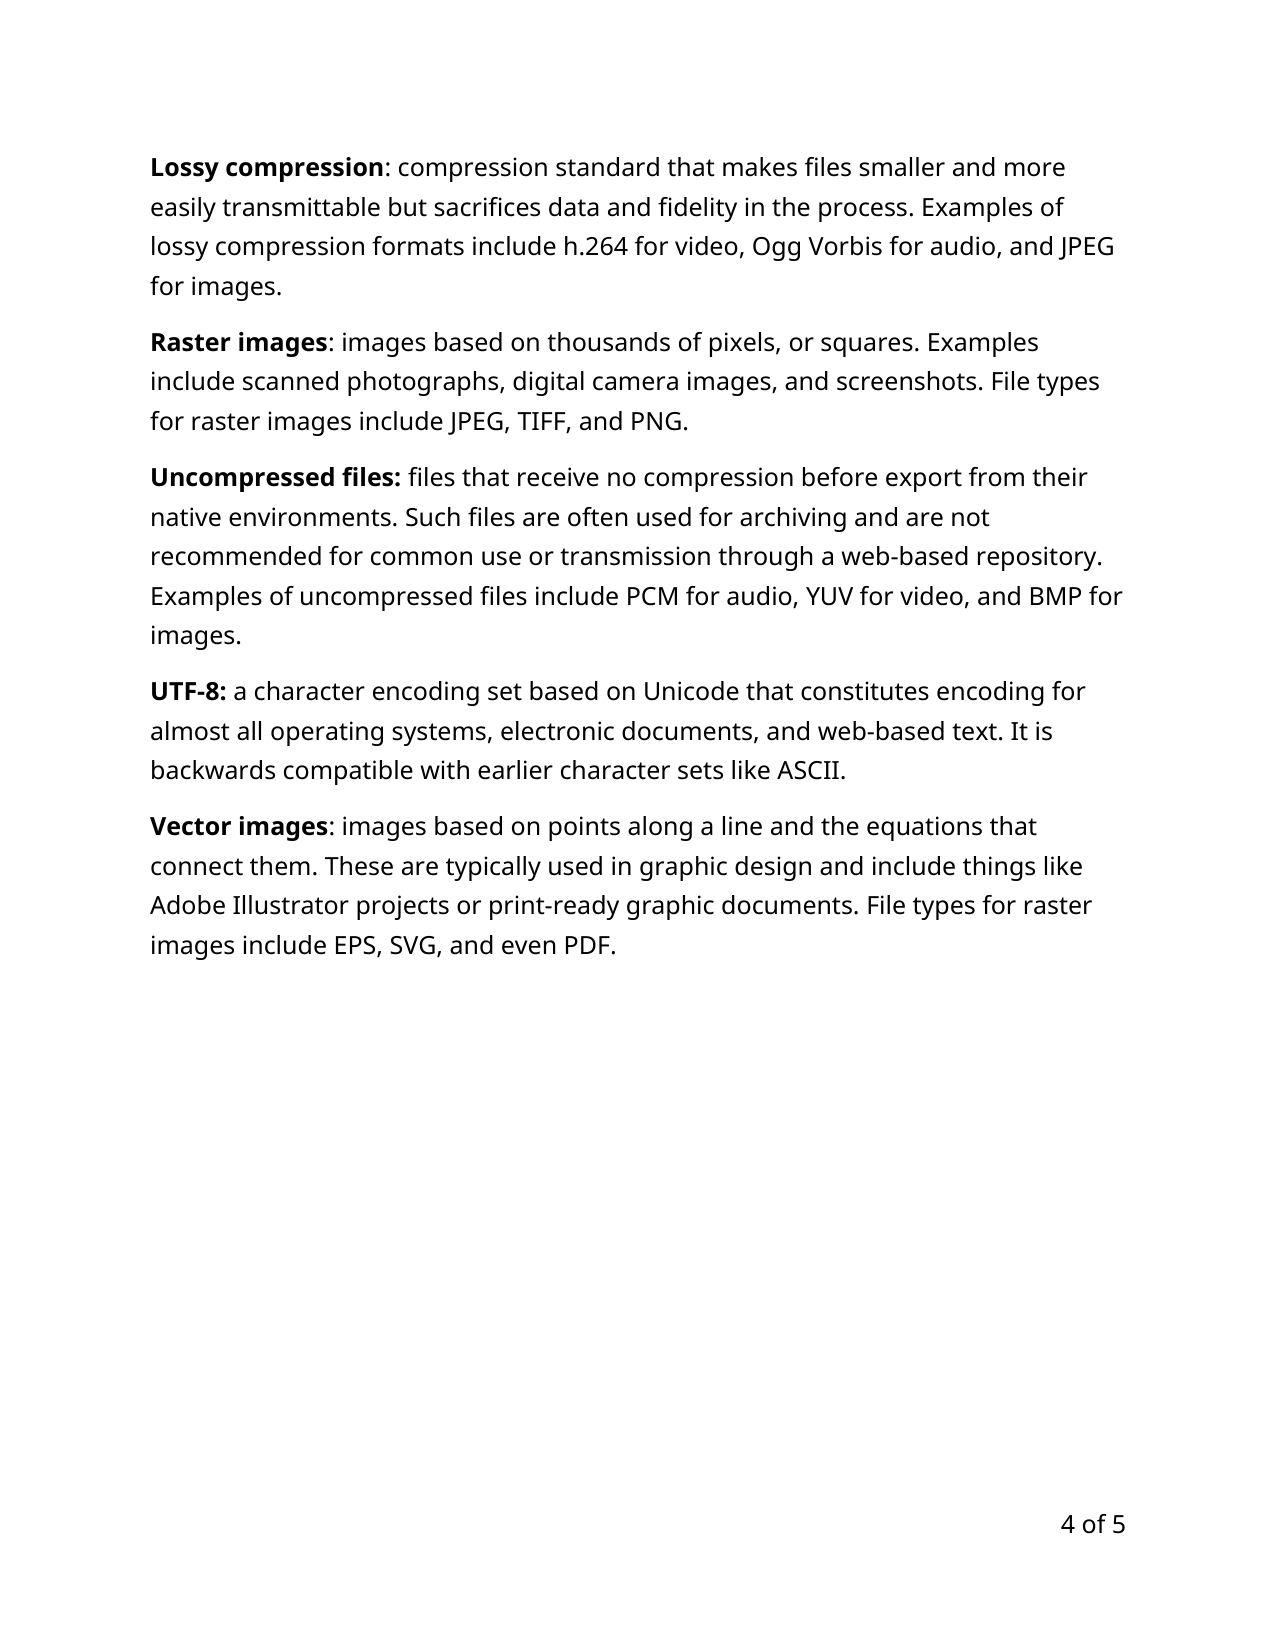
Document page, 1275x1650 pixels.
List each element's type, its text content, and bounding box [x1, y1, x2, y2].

text UTF-8: a character encoding set based on Unicode that constitutes encoding for almost all operating systems, electronic documents, and web-based text. It is backwards compatible with earlier character sets like ASCII. [150, 674, 1125, 787]
text Uncompressed files: files that receive no compression before export from their native environments. Such files are often used for archiving and are not recommended for common use or transmission through a web-based repository. Examples of uncompressed files include PCM for audio, YUV for video, and BMP for images. [150, 460, 1125, 652]
text Vector images: images based on points along a line and the equations that connect them. These are typically used in graphic design and include things like Adobe Illustrator projects or print-ready graphic documents. File types for raster images include EPS, SVG, and even PDF. [150, 809, 1125, 961]
text Lossy compression: compression standard that makes files smaller and more easily transmittable but sacrifices data and fidelity in the process. Examples of lossy compression formats include h.264 for video, Ogg Vorbis for audio, and JPEG for images. [150, 150, 1125, 302]
text Raster images: images based on thousands of pixels, or squares. Examples include scanned photographs, digital camera images, and screenshots. File types for raster images include JPEG, TIFF, and PNG. [150, 324, 1125, 438]
